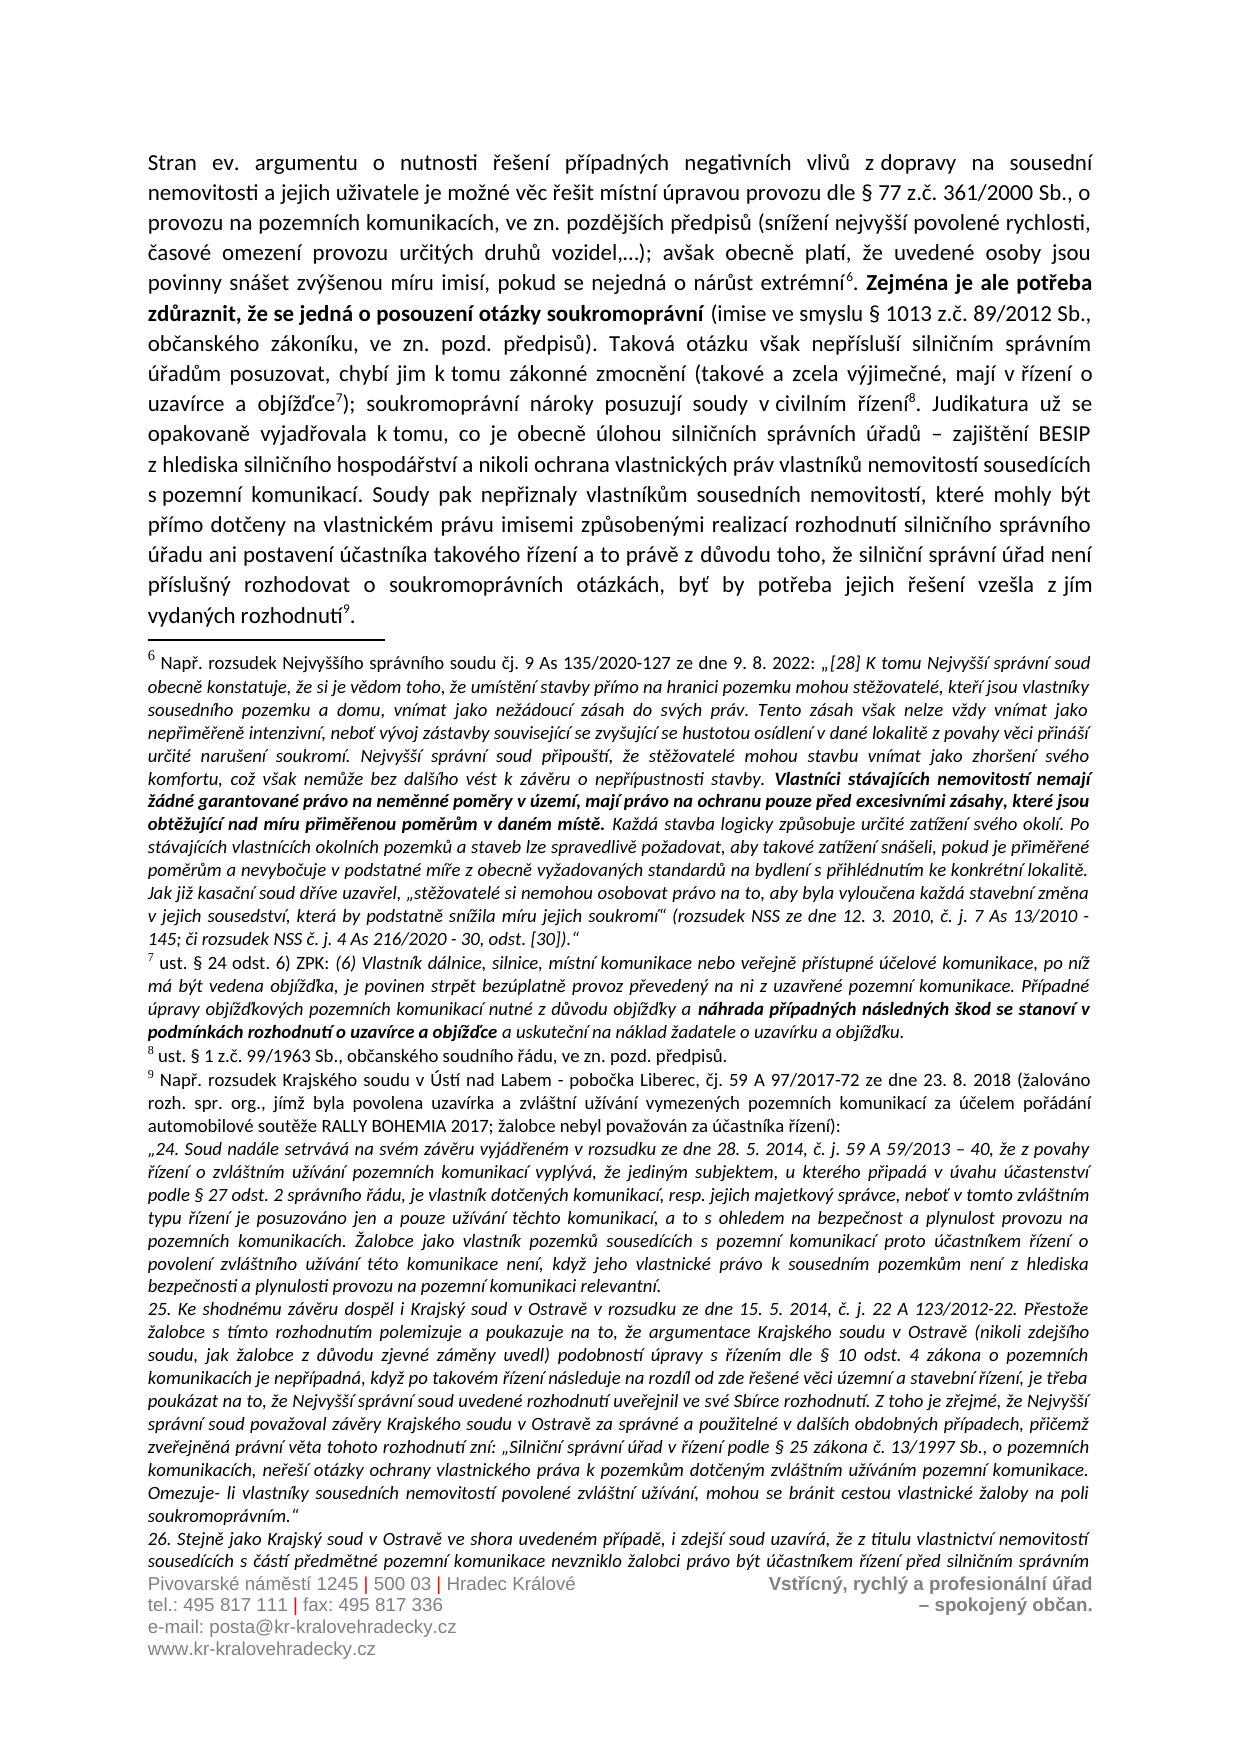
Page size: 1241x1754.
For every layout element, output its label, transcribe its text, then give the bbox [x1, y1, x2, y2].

text Stran ev. argumentu o nutnosti řešení případných negativních vlivů z dopravy na sousední nemovitosti a jejich uživatele je možné věc řešit místní úpravou provozu dle § 77 z.č. 361/2000 Sb., o provozu na pozemních komunikacích, ve zn. pozdějších předpisů (snížení nejvyšší povolené rychlosti, časové omezení provozu určitých druhů vozidel,…); avšak obecně platí, že uvedené osoby jsou povinny snášet zvýšenou míru imisí, pokud se nejedná o nárůst extrémní. Zejména je ale potřeba zdůraznit, že se jedná o posouzení otázky soukromoprávní (imise ve smyslu § 1013 z.č. 89/2012 Sb., občanského zákoníku, ve zn. pozd. předpisů). Taková otázku však nepřísluší silničním správním úřadům posuzovat, chybí jim k tomu zákonné zmocnění (takové a zcela výjimečné, mají v řízení o uzavírce a objížďce); soukromoprávní nároky posuzují soudy v civilním řízení. Judikatura už se opakovaně vyjadřovala k tomu, co je obecně úlohou silničních správních úřadů – zajištění BESIP z hlediska silničního hospodářství a nikoli ochrana vlastnických práv vlastníků nemovitostí sousedících s pozemní komunikací. Soudy pak nepřiznaly vlastníkům sousedních nemovitostí, které mohly být přímo dotčeny na vlastnickém právu imisemi způsobenými realizací rozhodnutí silničního správního úřadu ani postavení účastníka takového řízení a to právě z důvodu toho, že silniční správní úřad není příslušný rozhodovat o soukromoprávních otázkách, byť by potřeba jejich řešení vzešla z jím vydaných rozhodnutí. [148, 148, 1092, 629]
